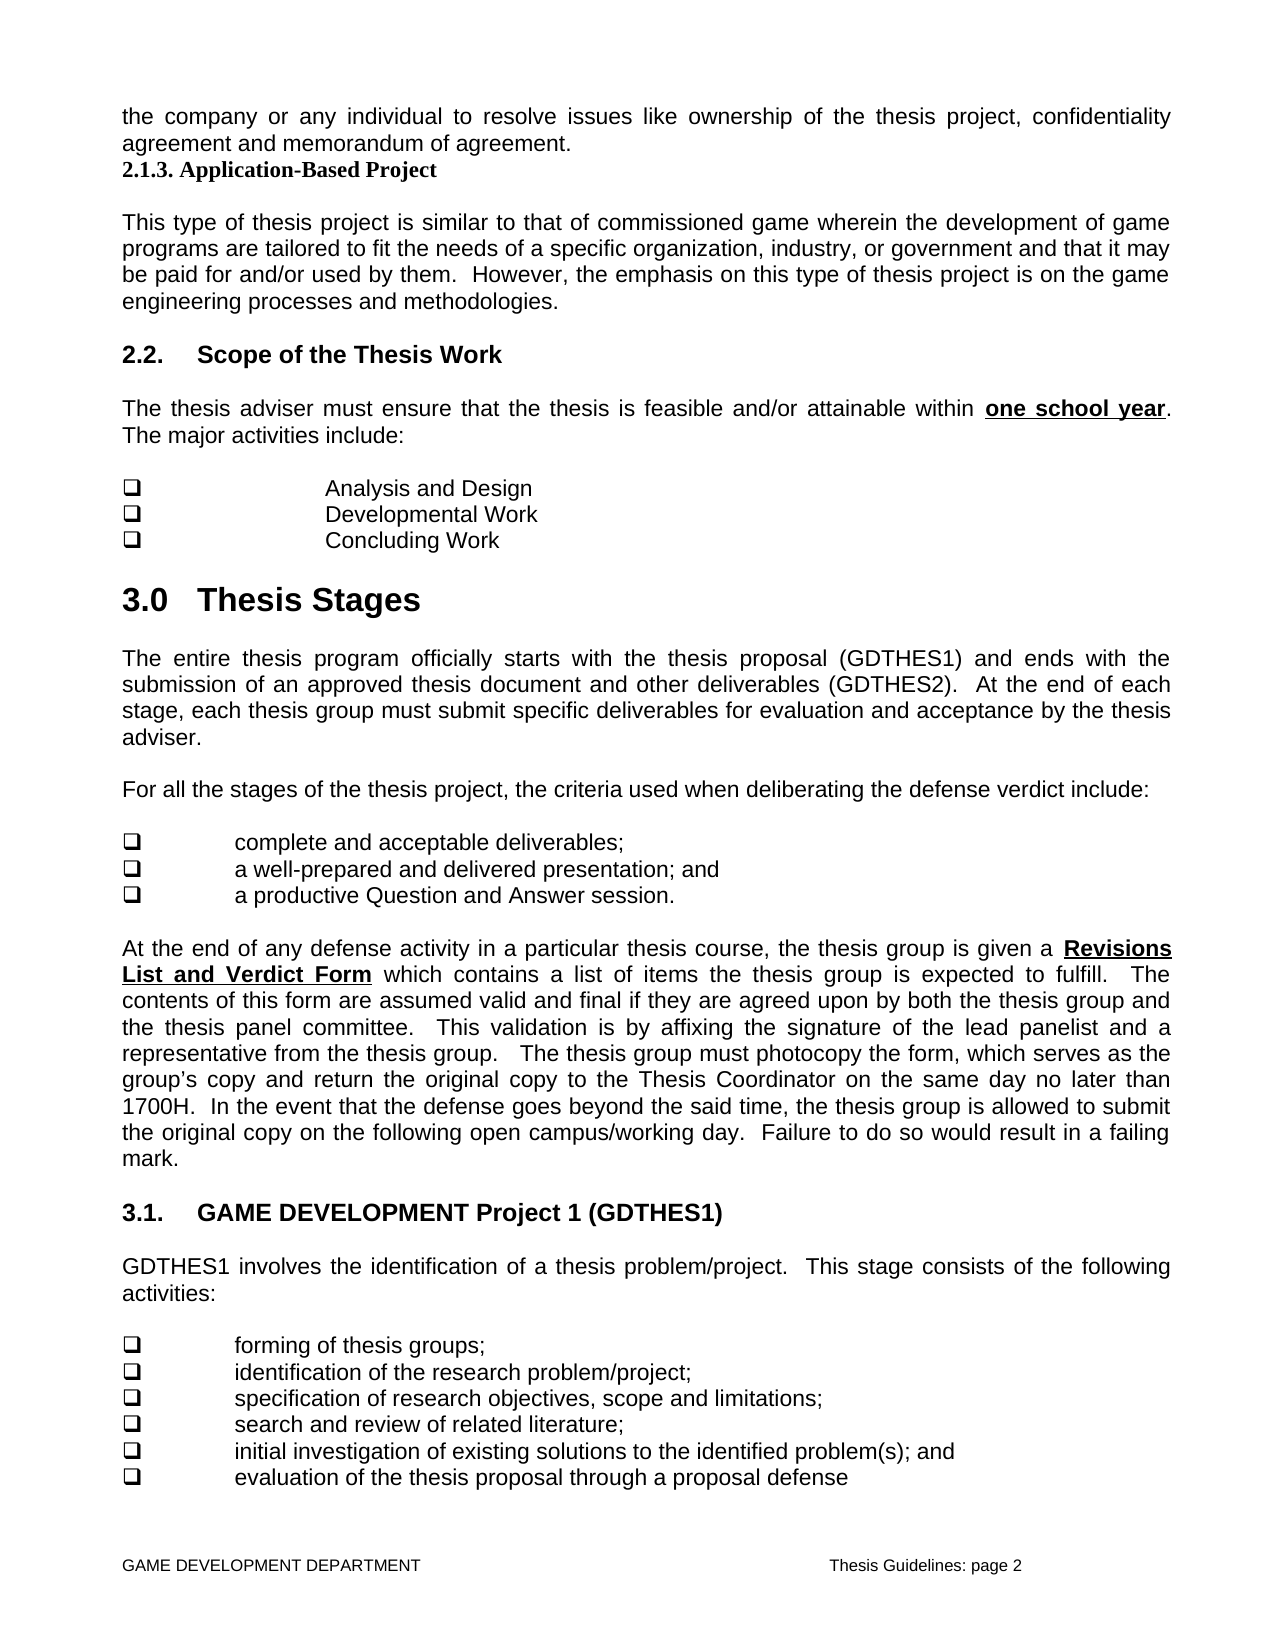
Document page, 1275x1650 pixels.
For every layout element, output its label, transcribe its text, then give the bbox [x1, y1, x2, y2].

subtitle 2.1.3. Application-Based Project [122, 156, 1172, 182]
subtitle 3.1. GAME DEVELOPMENT Project 1 (GDTHES1) [122, 1198, 1172, 1227]
list evaluation of the thesis proposal through a proposal defense [122, 1464, 1172, 1490]
text At the end of any defense activity in a particular thesis course, the thesis group is given a Revisions List and Verdict Form which contains a list of items the thesis group is expected to fulfill. The contents of this form are assumed valid and final if they are agreed upon by both the thesis group and the thesis panel committee. This validation is by affixing the signature of the lead panelist and a representative from the thesis group. The thesis group must photocopy the form, which serves as the group’s copy and return the original copy to the Thesis Coordinator on the same day no later than 1700H. In the event that the defense goes beyond the said time, the thesis group is allowed to submit the original copy on the following open campus/working day. Failure to do so would result in a failing mark. [122, 934, 1172, 1172]
list Concluding Work [122, 527, 1172, 553]
list a productive Question and Answer session. [122, 882, 1172, 908]
list forming of thesis groups; [122, 1332, 1172, 1359]
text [122, 103, 1172, 156]
subtitle 3.0 Thesis Stages [122, 580, 1172, 618]
text For all the stages of the thesis project, the criteria used when deliberating the defense verdict include: [122, 776, 1172, 803]
list identification of the research problem/project; [122, 1359, 1172, 1385]
list Developmental Work [122, 501, 1172, 527]
list specification of research objectives, scope and limitations; [122, 1385, 1172, 1411]
list Analysis and Design [122, 474, 1172, 501]
subtitle 2.2. Scope of the Thesis Work [122, 340, 1172, 369]
list initial investigation of existing solutions to the identified problem(s); and [122, 1438, 1172, 1464]
text The thesis adviser must ensure that the thesis is feasible and/or attainable within one school year. The major activities include: [122, 395, 1172, 448]
text This type of thesis project is similar to that of commissioned game wherein the development of game programs are tailored to fit the needs of a specific organization, industry, or government and that it may be paid for and/or used by them. However, the emphasis on this type of thesis project is on the game engineering processes and methodologies. [122, 208, 1172, 314]
text GDTHES1 involves the identification of a thesis problem/project. This stage consists of the following activities: [122, 1253, 1172, 1306]
list a well-prepared and delivered presentation; and [122, 856, 1172, 882]
list search and review of related literature; [122, 1411, 1172, 1438]
text The entire thesis program officially starts with the thesis proposal (GDTHES1) and ends with the submission of an approved thesis document and other deliverables (GDTHES2). At the end of each stage, each thesis group must submit specific deliverables for evaluation and acceptance by the thesis adviser. [122, 645, 1172, 750]
list complete and acceptable deliverables; [122, 829, 1172, 856]
